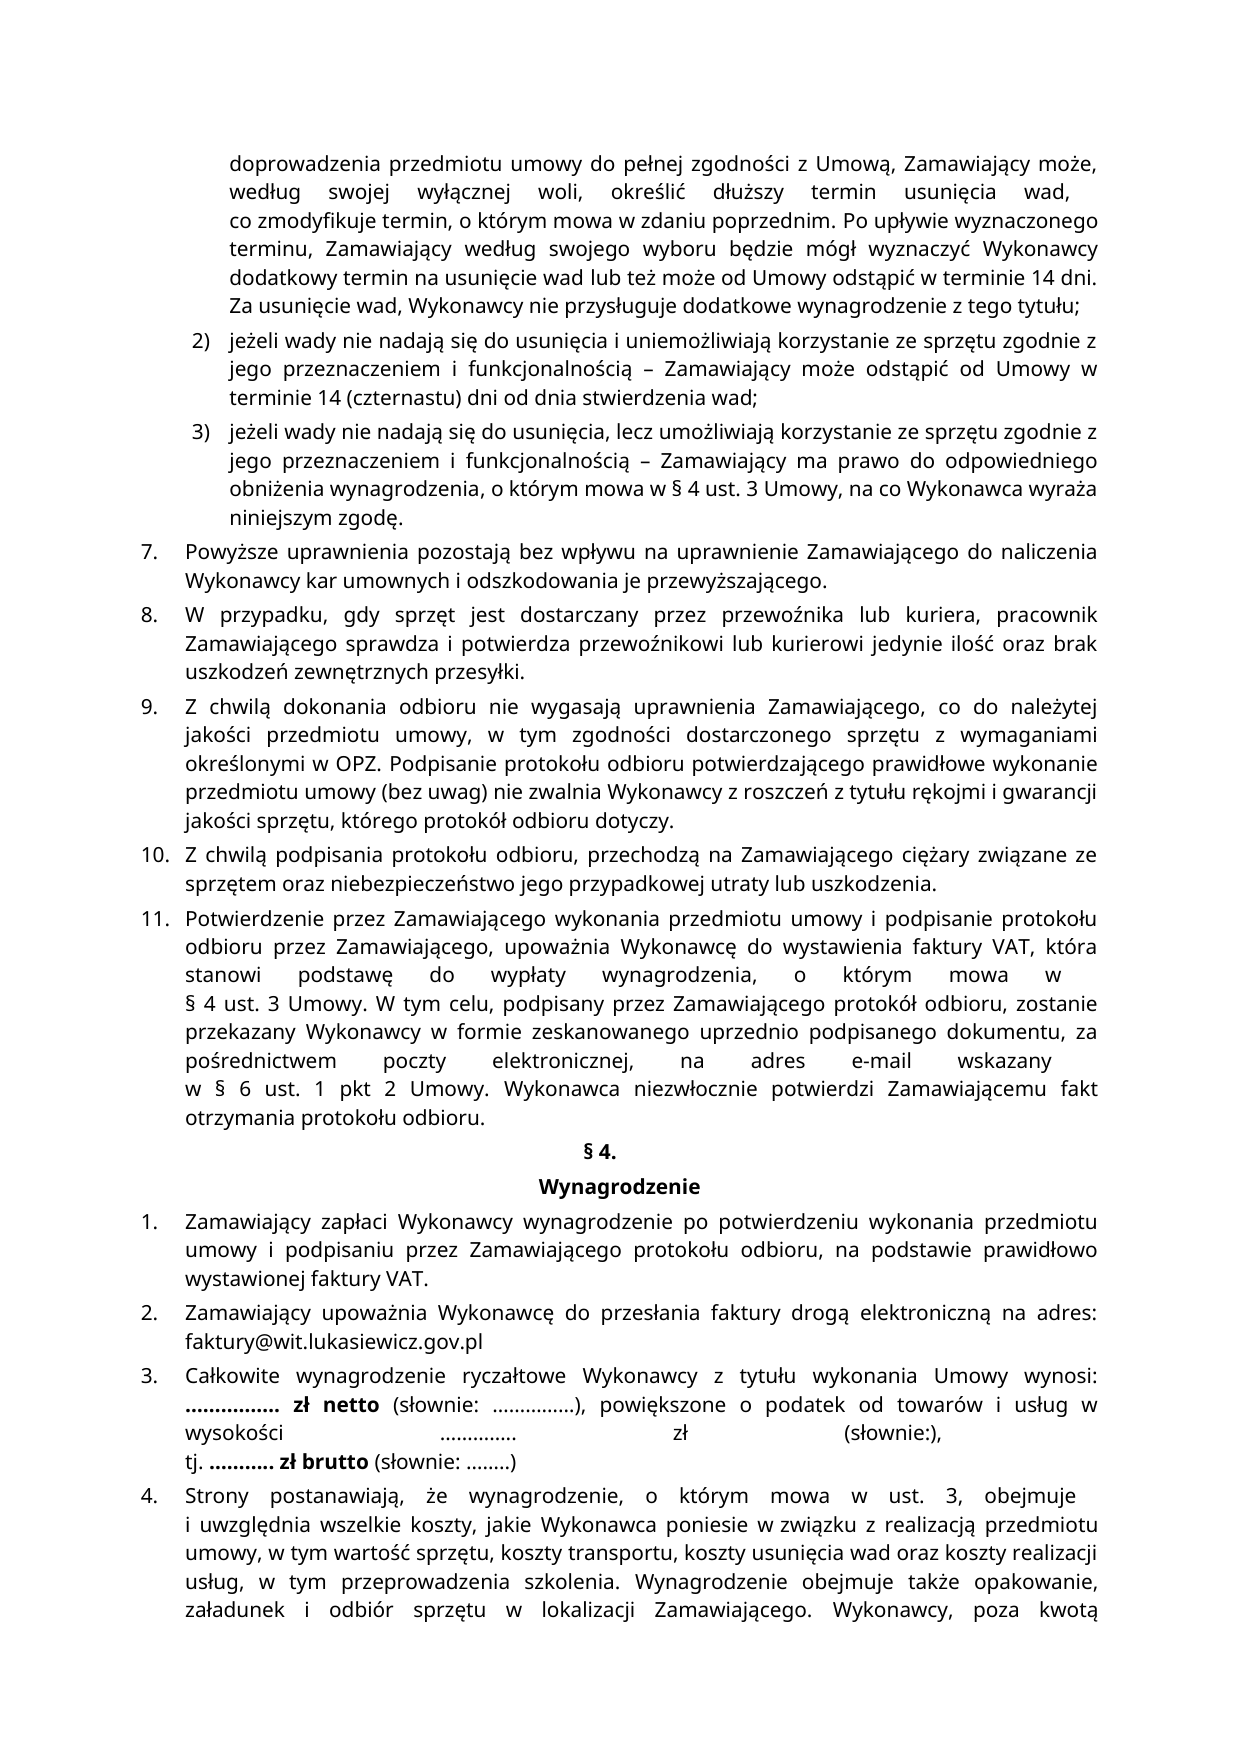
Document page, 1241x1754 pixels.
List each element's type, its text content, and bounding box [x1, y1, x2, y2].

list jeżeli wady nie nadają się do usunięcia, lecz umożliwiają korzystanie ze sprzętu zgodnie z jego przeznaczeniem i funkcjonalnością – Zamawiający ma prawo do odpowiedniego obniżenia wynagrodzenia, o którym mowa w § 4 ust. 3 Umowy, na co Wykonawca wyraża niniejszym zgodę. [192, 417, 1099, 531]
list Z chwilą podpisania protokołu odbioru, przechodzą na Zamawiającego ciężary związane ze sprzętem oraz niebezpieczeństwo jego przypadkowej utraty lub uszkodzenia. [141, 841, 1099, 897]
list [141, 1482, 1099, 1624]
list Potwierdzenie przez Zamawiającego wykonania przedmiotu umowy i podpisanie protokołu odbioru przez Zamawiającego, upoważnia Wykonawcę do wystawienia faktury VAT, która stanowi podstawę do wypłaty wynagrodzenia, o którym mowa w § 4 ust. 3 Umowy. W tym celu, podpisany przez Zamawiającego protokół odbioru, zostanie przekazany Wykonawcy w formie zeskanowanego uprzednio podpisanego dokumentu, za pośrednictwem poczty elektronicznej, na adres e-mail wskazany w § 6 ust. 1 pkt 2 Umowy. Wykonawca niezwłocznie potwierdzi Zamawiającemu fakt otrzymania protokołu odbioru. [141, 904, 1099, 1131]
list Zamawiający zapłaci Wykonawcy wynagrodzenie po potwierdzeniu wykonania przedmiotu umowy i podpisaniu przez Zamawiającego protokołu odbioru, na podstawie prawidłowo wystawionej faktury VAT. [141, 1207, 1099, 1292]
list Zamawiający upoważnia Wykonawcę do przesłania faktury drogą elektroniczną na adres: faktury@wit.lukasiewicz.gov.pl [141, 1298, 1099, 1355]
text Wynagrodzenie [67, 1172, 1099, 1201]
list W przypadku, gdy sprzęt jest dostarczany przez przewoźnika lub kuriera, pracownik Zamawiającego sprawdza i potwierdza przewoźnikowi lub kurierowi jedynie ilość oraz brak uszkodzeń zewnętrznych przesyłki. [141, 601, 1099, 686]
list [192, 149, 1099, 320]
list Całkowite wynagrodzenie ryczałtowe Wykonawcy z tytułu wykonania Umowy wynosi: ……………. zł netto (słownie: ……………), powiększone o podatek od towarów i usług w wysokości ………….. zł (słownie:), tj. ……….. zł brutto (słownie: ……..) [141, 1362, 1099, 1475]
list Powyższe uprawnienia pozostają bez wpływu na uprawnienie Zamawiającego do naliczenia Wykonawcy kar umownych i odszkodowania je przewyższającego. [141, 537, 1099, 594]
list jeżeli wady nie nadają się do usunięcia i uniemożliwiają korzystanie ze sprzętu zgodnie z jego przeznaczeniem i funkcjonalnością – Zamawiający może odstąpić od Umowy w terminie 14 (czternastu) dni od dnia stwierdzenia wad; [192, 326, 1099, 411]
text § 4. [509, 1137, 1099, 1166]
list Z chwilą dokonania odbioru nie wygasają uprawnienia Zamawiającego, co do należytej jakości przedmiotu umowy, w tym zgodności dostarczonego sprzętu z wymaganiami określonymi w OPZ. Podpisanie protokołu odbioru potwierdzającego prawidłowe wykonanie przedmiotu umowy (bez uwag) nie zwalnia Wykonawcy z roszczeń z tytułu rękojmi i gwarancji jakości sprzętu, którego protokół odbioru dotyczy. [141, 692, 1099, 834]
